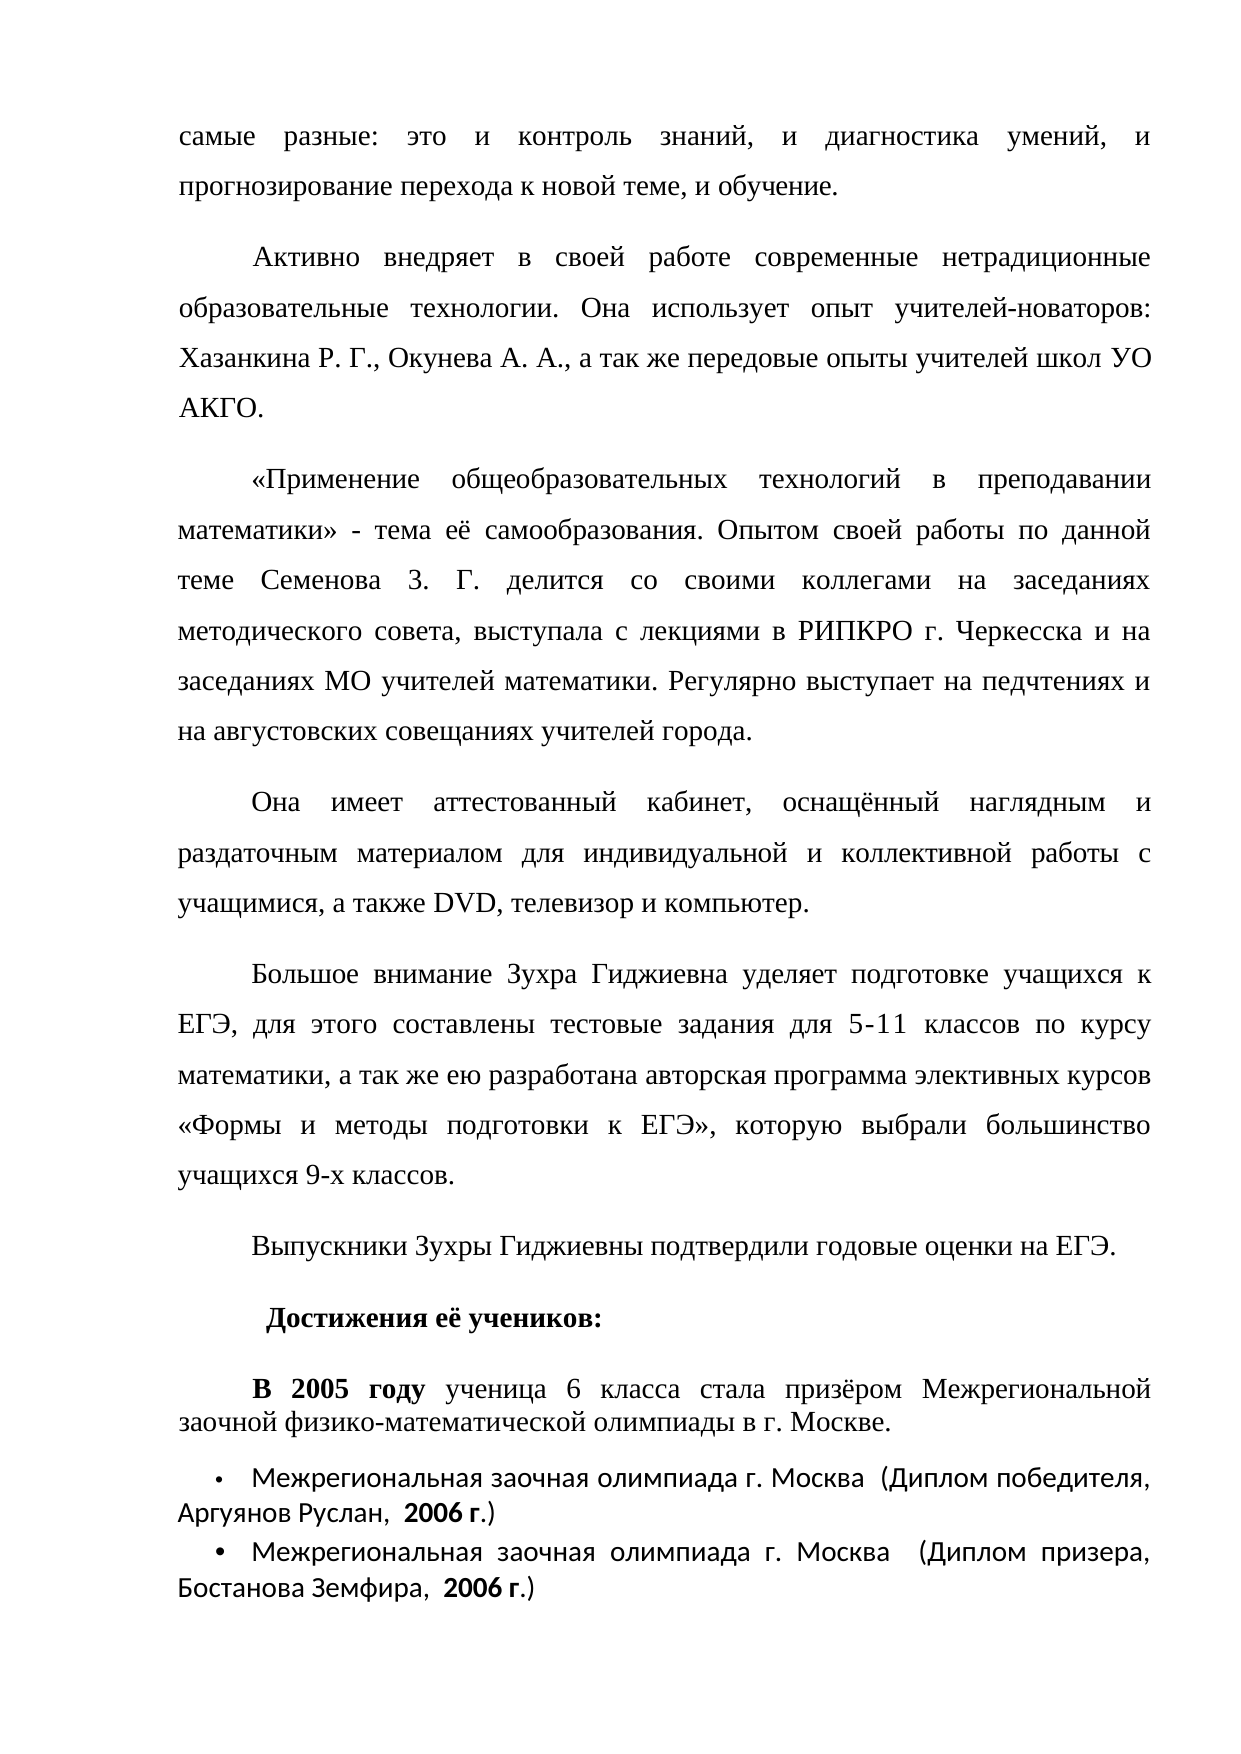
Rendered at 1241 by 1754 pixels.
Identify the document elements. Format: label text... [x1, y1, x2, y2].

text Большое внимание Зухра Гиджиевна уделяет подготовке учащихся к ЕГЭ, для этого составлены тестовые задания для 5-11 классов по курсу математики, а так же ею разработана авторская программа элективных курсов «Формы и методы подготовки к ЕГЭ», которую выбрали большинство учащихся 9-х классов. [177, 956, 1152, 1191]
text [179, 118, 1152, 202]
list Межрегиональная заочная олимпиада г. Москва (Диплом победителя, Аргуянов Руслан, 2006 г.) [177, 1459, 1152, 1530]
text Активно внедряет в своей работе современные нетрадиционные образовательные технологии. Она использует опыт учителей-новаторов: Хазанкина Р. Г., Окунева А. А., а так же передовые опыты учителей школ УО АКГО. [179, 239, 1152, 424]
text В 2005 году ученица 6 класса стала призёром Межрегиональной заочной физико-математической олимпиады в г. Москве. [178, 1371, 1152, 1438]
list Межрегиональная заочная олимпиада г. Москва (Диплом призера, Бостанова Земфира, 2006 г.) [177, 1533, 1152, 1604]
text Достижения её учеников: [192, 1300, 1152, 1333]
text Выпускники Зухры Гиджиевны подтвердили годовые оценки на ЕГЭ. [177, 1228, 1152, 1262]
text «Применение общеобразовательных технологий в преподавании математики» - тема её самообразования. Опытом своей работы по данной теме Семенова 3. Г. делится со своими коллегами на заседаниях методического совета, выступала с лекциями в РИПКРО г. Черкесска и на заседаниях МО учителей математики. Регулярно выступает на педчтениях и на августовских совещаниях учителей города. [177, 462, 1152, 747]
text Она имеет аттестованный кабинет, оснащённый наглядным и раздаточным материалом для индивидуальной и коллективной работы с учащимися, а также DVD, телевизор и компьютер. [177, 784, 1152, 918]
